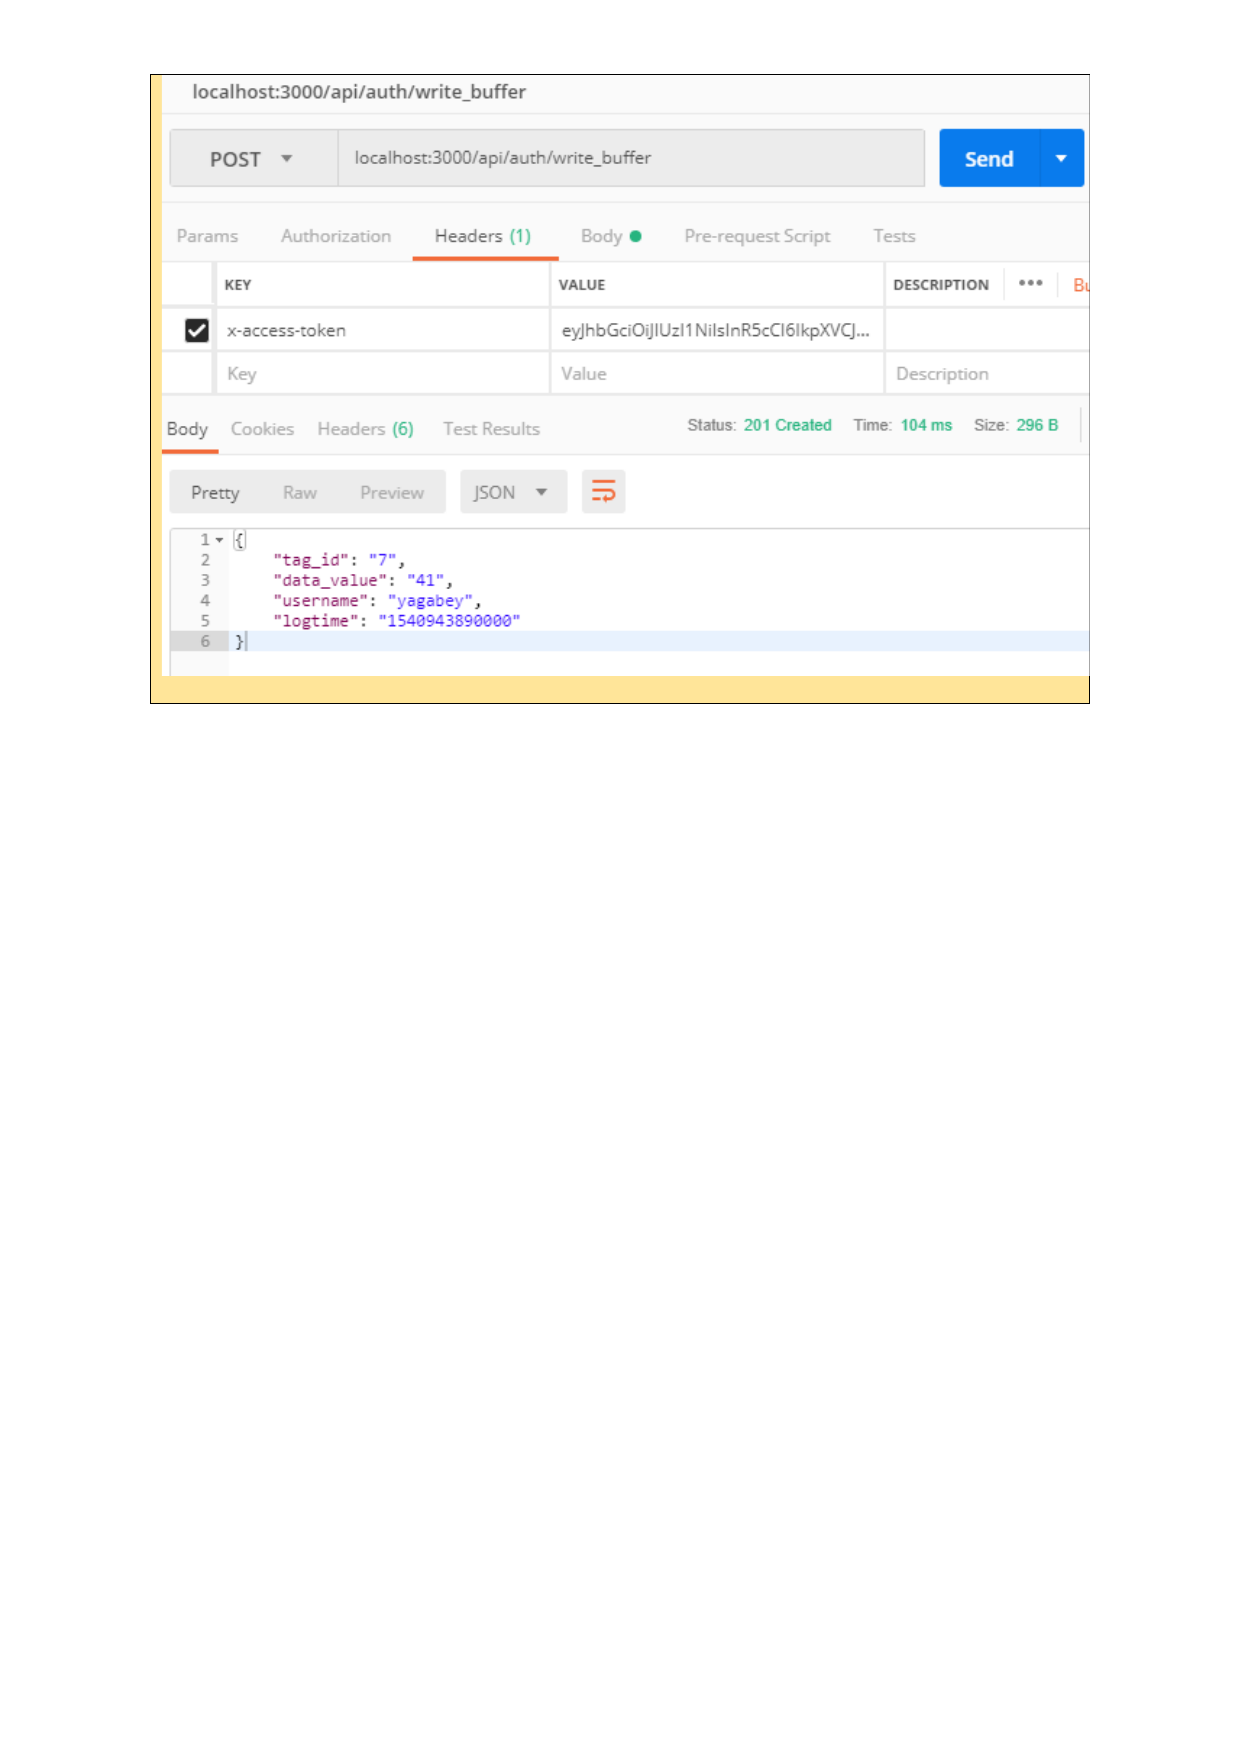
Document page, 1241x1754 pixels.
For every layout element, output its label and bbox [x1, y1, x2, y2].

picture [161, 75, 1090, 676]
table_cell [151, 75, 1089, 703]
